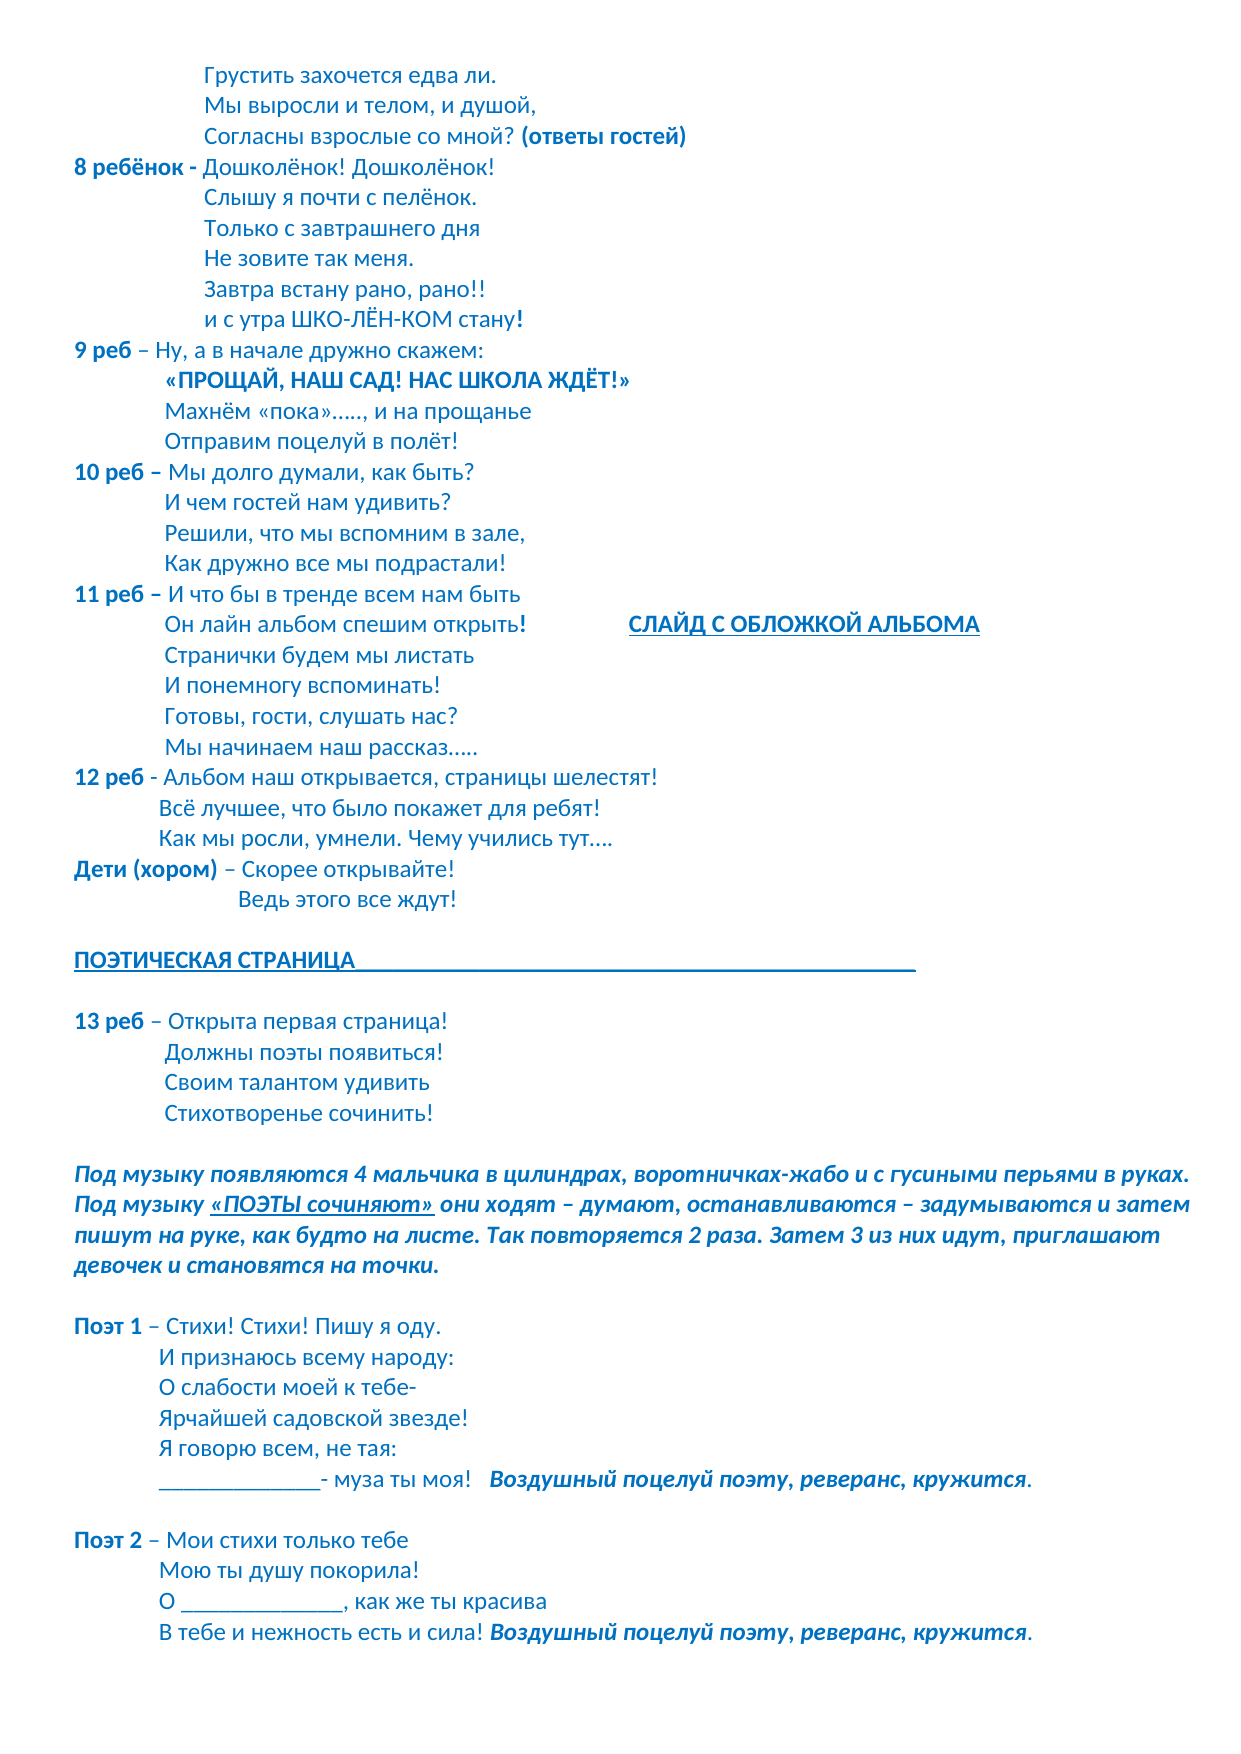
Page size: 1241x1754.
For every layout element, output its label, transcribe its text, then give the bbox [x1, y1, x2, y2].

text И чем гостей нам удивить? [74, 486, 1196, 517]
text Стихотворенье сочинить! [74, 1097, 1196, 1127]
text Не зовите так меня. [74, 242, 1196, 273]
text _____________- муза ты моя! Воздушный поцелуй поэту, реверанс, кружится. [74, 1463, 1196, 1494]
text Грустить захочется едва ли. [74, 59, 1196, 90]
text Как мы росли, умнели. Чему учились тут…. [74, 822, 1196, 853]
text О слабости моей к тебе- [74, 1372, 1196, 1402]
text Мою ты душу покорила! [74, 1555, 1196, 1585]
text Мы выросли и телом, и душой, [74, 90, 1196, 120]
text 13 реб – Открыта первая страница! [74, 1005, 1196, 1036]
text Махнём «пока»….., и на прощанье [74, 395, 1196, 425]
text Ведь этого все ждут! [74, 883, 1196, 914]
text О _____________, как же ты красива [74, 1585, 1196, 1616]
text Поэт 1 – Стихи! Стихи! Пишу я оду. [74, 1311, 1196, 1341]
text и с утра ШКО-ЛЁН-КОМ стану! [74, 303, 1196, 334]
text Готовы, гости, слушать нас? [74, 700, 1196, 731]
text Как дружно все мы подрастали! [74, 547, 1196, 578]
text 8 ребёнок - Дошколёнок! Дошколёнок! [74, 151, 1196, 181]
text Согласны взрослые со мной? (ответы гостей) [74, 120, 1196, 151]
text ПОЭТИЧЕСКАЯ СТРАНИЦА_____________________________________________ [74, 944, 1196, 975]
text Ярчайшей садовской звезде! [74, 1402, 1196, 1433]
text Я говорю всем, не тая: [74, 1433, 1196, 1463]
text Должны поэты появиться! [74, 1036, 1196, 1066]
text Своим талантом удивить [74, 1066, 1196, 1097]
text Слышу я почти с пелёнок. [74, 181, 1196, 212]
text 11 реб – И что бы в тренде всем нам быть [74, 578, 1196, 608]
text Под музыку появляются 4 мальчика в цилиндрах, воротничках-жабо и с гусиными перьями в руках. Под музыку «ПОЭТЫ сочиняют» они ходят – думают, останавливаются – задумываются и затем пишут на руке, как будто на листе. Так повторяется 2 раза. Затем 3 из них идут, приглашают девочек и становятся на точки. [74, 1158, 1196, 1280]
text «ПРОЩАЙ, НАШ САД! НАС ШКОЛА ЖДЁТ!» [74, 364, 1196, 395]
text Мы начинаем наш рассказ….. [74, 731, 1196, 761]
text Всё лучшее, что было покажет для ребят! [74, 792, 1196, 822]
text Странички будем мы листать [74, 639, 1196, 669]
text И признаюсь всему народу: [74, 1341, 1196, 1372]
text И понемногу вспоминать! [74, 669, 1196, 700]
text Дети (хором) – Скорее открывайте! [74, 853, 1196, 883]
text Только с завтрашнего дня [74, 212, 1196, 242]
text Завтра встану рано, рано!! [74, 273, 1196, 303]
text 9 реб – Ну, а в начале дружно скажем: [74, 334, 1196, 364]
text Отправим поцелуй в полёт! [74, 425, 1196, 456]
text В тебе и нежность есть и сила! Воздушный поцелуй поэту, реверанс, кружится. [74, 1616, 1196, 1646]
text 10 реб – Мы долго думали, как быть? [74, 456, 1196, 486]
text Решили, что мы вспомним в зале, [74, 517, 1196, 547]
text 12 реб - Альбом наш открывается, страницы шелестят! [74, 761, 1196, 792]
text Поэт 2 – Мои стихи только тебе [74, 1524, 1196, 1555]
text Он лайн альбом спешим открыть! СЛАЙД С ОБЛОЖКОЙ АЛЬБОМА [74, 608, 1196, 639]
